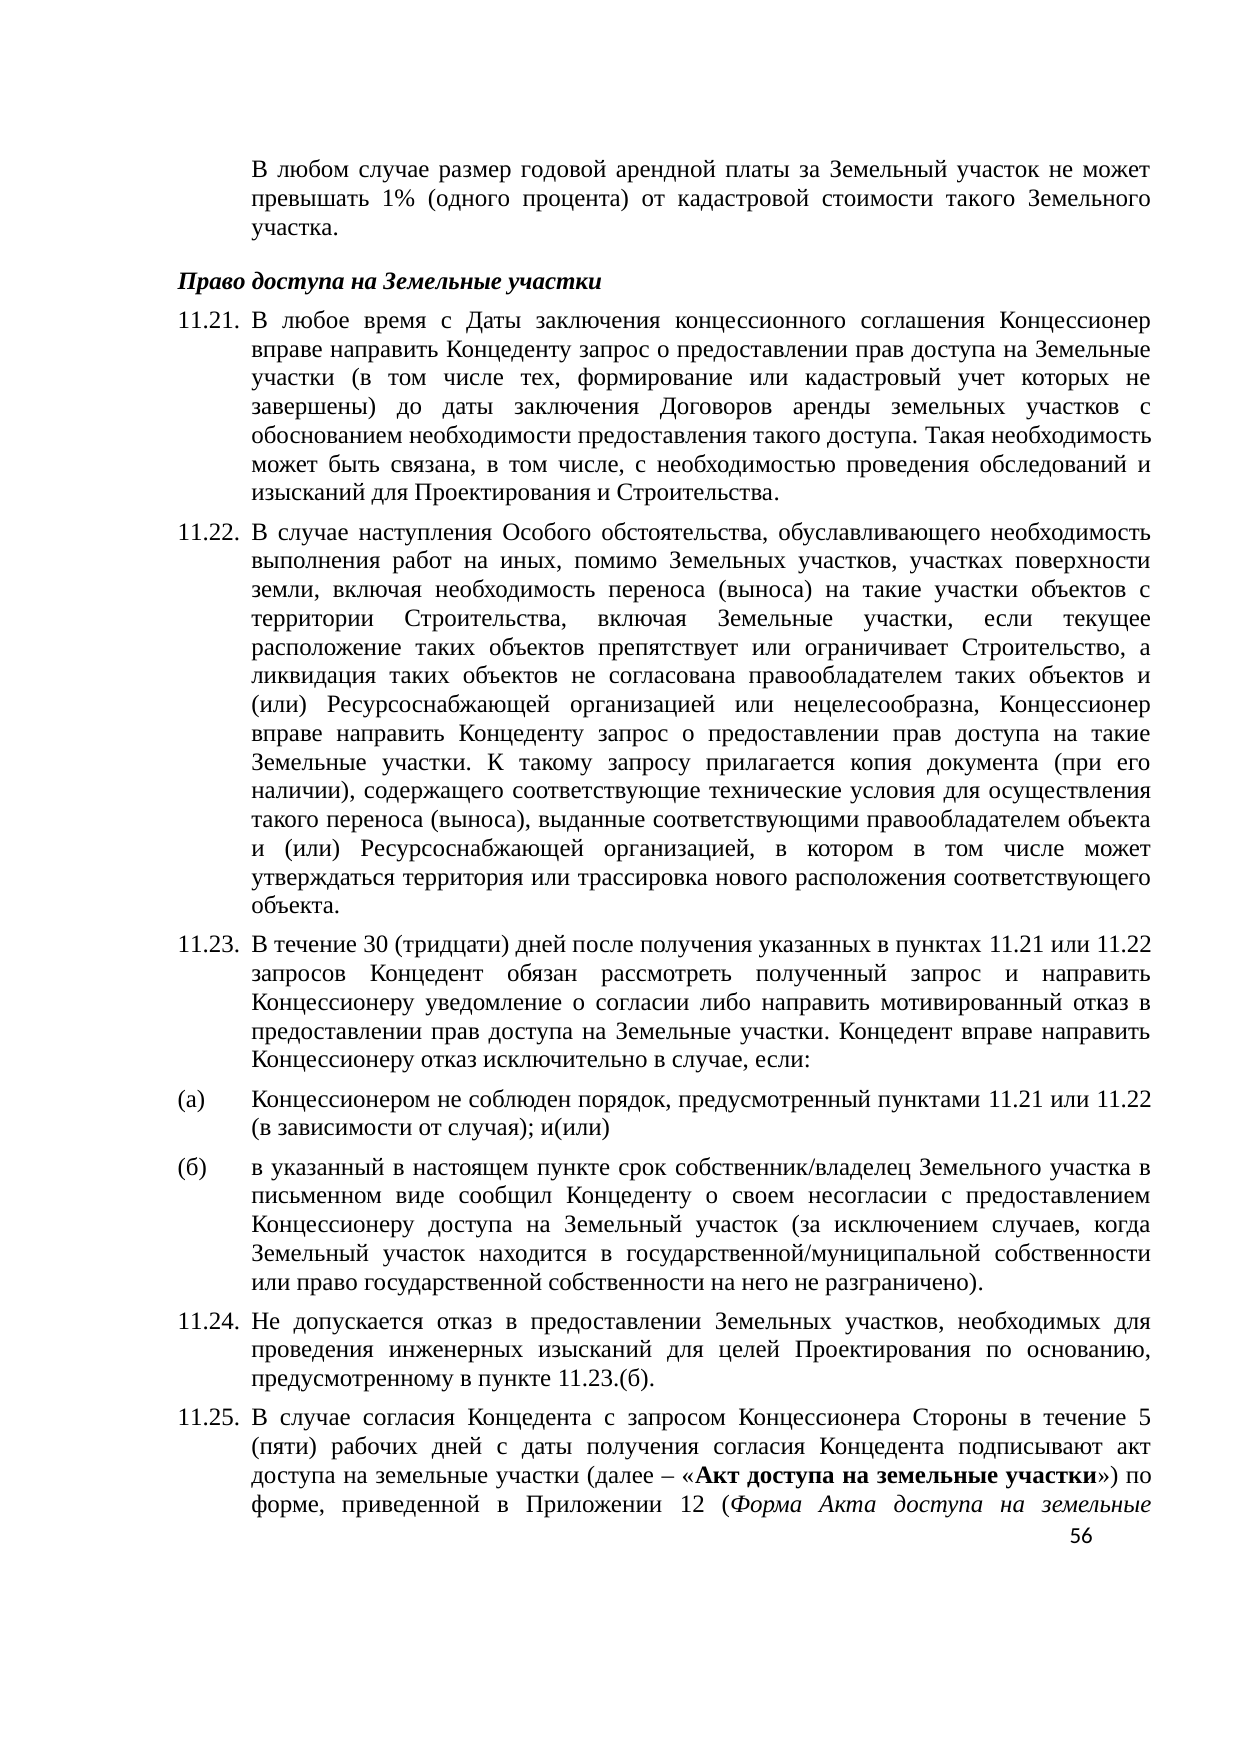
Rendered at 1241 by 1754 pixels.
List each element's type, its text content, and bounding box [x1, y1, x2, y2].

text Концессионером не соблюден порядок, предусмотренный пунктами 11.21 или 11.22 (в зависимости от случая); и(или) [177, 1084, 1152, 1141]
text В любое время с Даты заключения концессионного соглашения Концессионер вправе направить Концеденту запрос о предоставлении прав доступа на Земельные участки (в том числе тех, формирование или кадастровый учет которых не завершены) до даты заключения Договоров аренды земельных участков с обоснованием необходимости предоставления такого доступа. Такая необходимость может быть связана, в том числе, с необходимостью проведения обследований и изысканий для Проектирования и Строительства. [177, 305, 1152, 506]
text В случае наступления Особого обстоятельства, обуславливающего необходимость выполнения работ на иных, помимо Земельных участков, участках поверхности земли, включая необходимость переноса (выноса) на такие участки объектов с территории Строительства, включая Земельные участки, если текущее расположение таких объектов препятствует или ограничивает Строительство, а ликвидация таких объектов не согласована правообладателем таких объектов и (или) Ресурсоснабжающей организацией или нецелесообразна, Концессионер вправе направить Концеденту запрос о предоставлении прав доступа на такие Земельные участки. К такому запросу прилагается копия документа (при его наличии), содержащего соответствующие технические условия для осуществления такого переноса (выноса), выданные соответствующими правообладателем объекта и (или) Ресурсоснабжающей организацией, в котором в том числе может утверждаться территория или трассировка нового расположения соответствующего объекта. [177, 517, 1152, 919]
text в указанный в настоящем пункте срок собственник/владелец Земельного участка в письменном виде сообщил Концеденту о своем несогласии с предоставлением Концессионеру доступа на Земельный участок (за исключением случаев, когда Земельный участок находится в государственной/муниципальной собственности или право государственной собственности на него не разграничено). [177, 1152, 1152, 1295]
text В течение 30 (тридцати) дней после получения указанных в пунктах 11.21 или 11.22 запросов Концедент обязан рассмотреть полученный запрос и направить Концессионеру уведомление о согласии либо направить мотивированный отказ в предоставлении прав доступа на Земельные участки. Концедент вправе направить Концессионеру отказ исключительно в случае, если: [177, 929, 1152, 1073]
text Право доступа на Земельные участки [177, 266, 1152, 294]
text В любом случае размер годовой арендной платы за Земельный участок не может превышать 1% (одного процента) от кадастровой стоимости такого Земельного участка. [251, 154, 1152, 241]
text Не допускается отказ в предоставлении Земельных участков, необходимых для проведения инженерных изысканий для целей Проектирования по основанию, предусмотренному в пункте 11.23(б). [177, 1306, 1152, 1392]
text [177, 1402, 1152, 1517]
